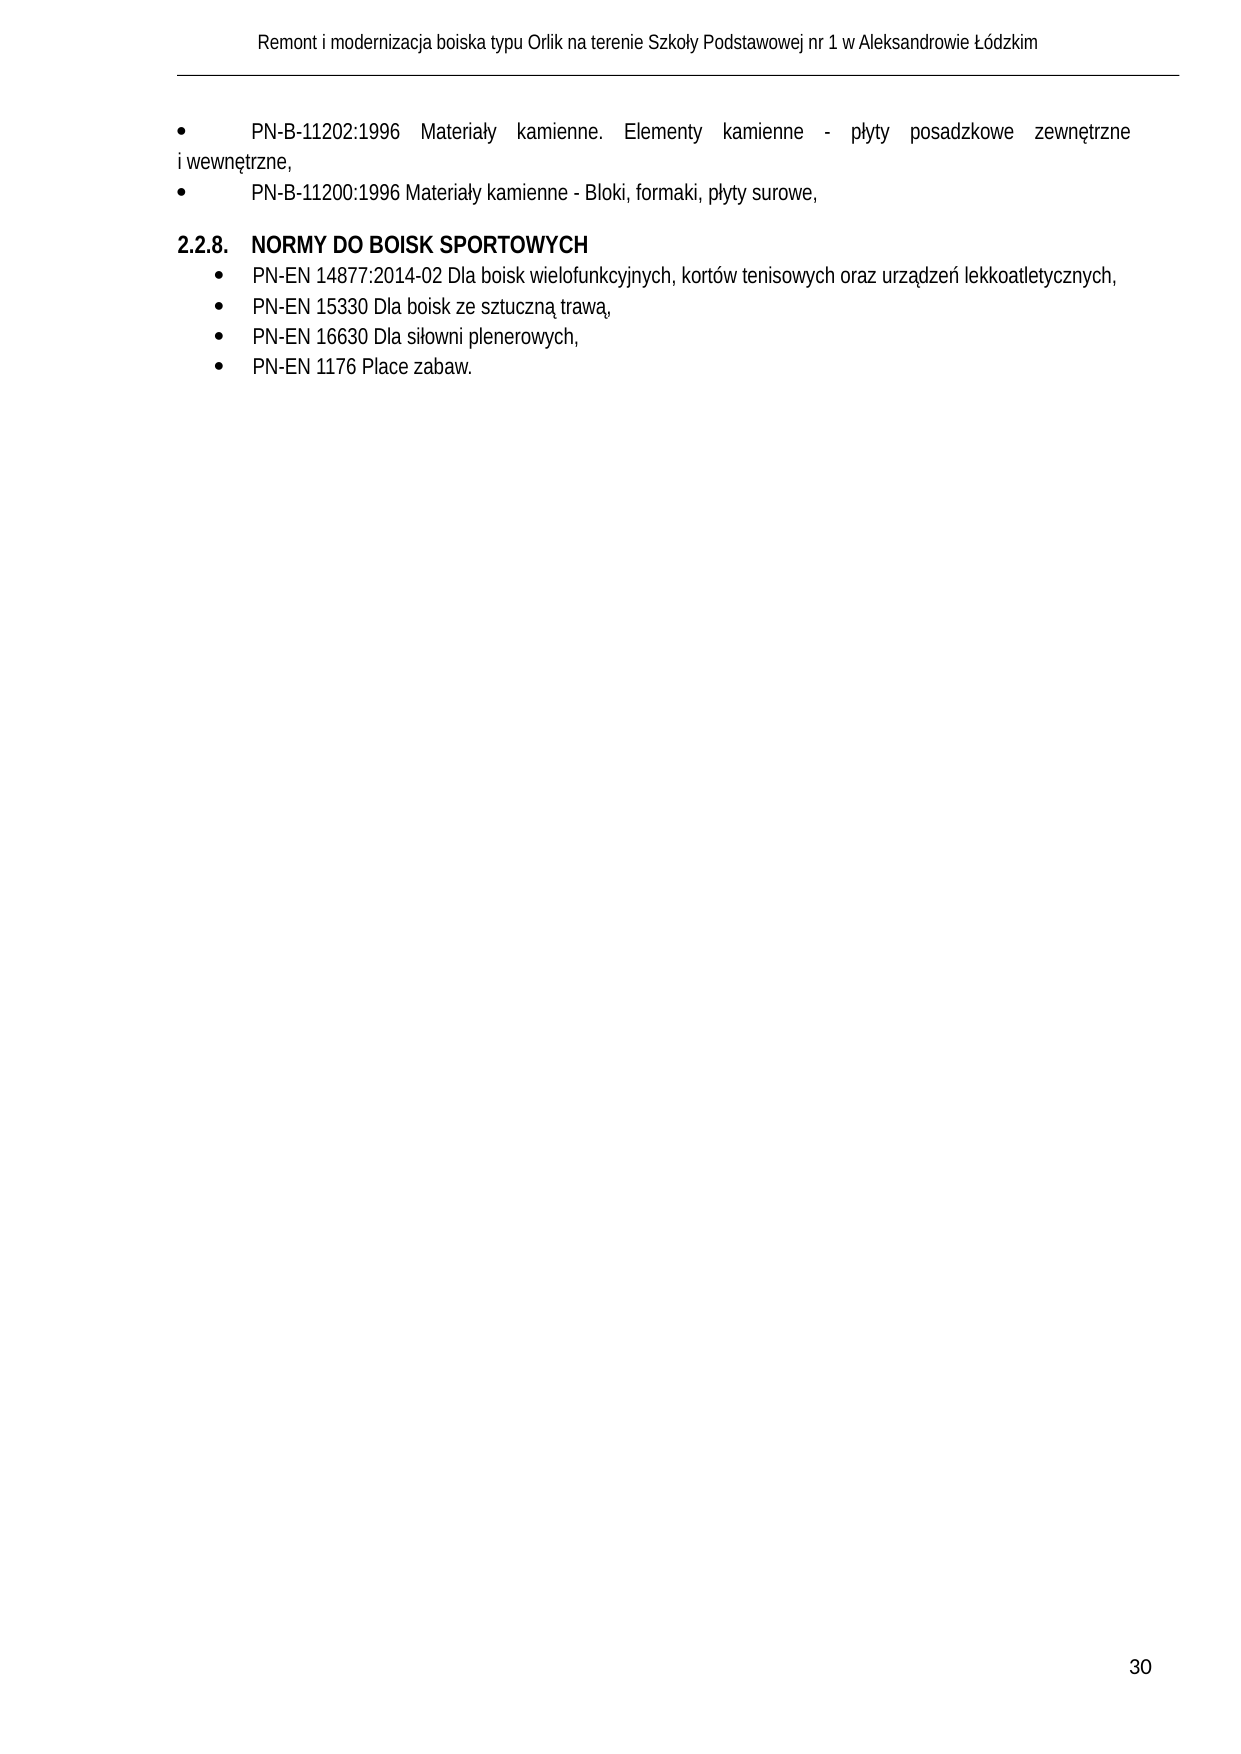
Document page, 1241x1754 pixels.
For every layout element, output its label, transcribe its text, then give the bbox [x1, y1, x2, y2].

subtitle NORMY DO BOISK SPORTOWYCH [177, 229, 1152, 258]
list PN-EN 16630 Dla siłowni plenerowych, [215, 323, 1152, 349]
list PN-EN 1176 Place zabaw. [215, 353, 1152, 379]
list PN-B-11200:1996 Materiały kamienne - Bloki, formaki, płyty surowe, [177, 178, 1152, 205]
list PN-B-11202:1996 Materiały kamienne. Elementy kamienne - płyty posadzkowe zewnętrzne i wewnętrzne, [177, 118, 1152, 175]
list PN-EN 14877:2014-02 Dla boisk wielofunkcyjnych, kortów tenisowych oraz urządzeń lekkoatletycznych, [215, 262, 1152, 289]
list PN-EN 15330 Dla boisk ze sztuczną trawą, [215, 293, 1152, 319]
